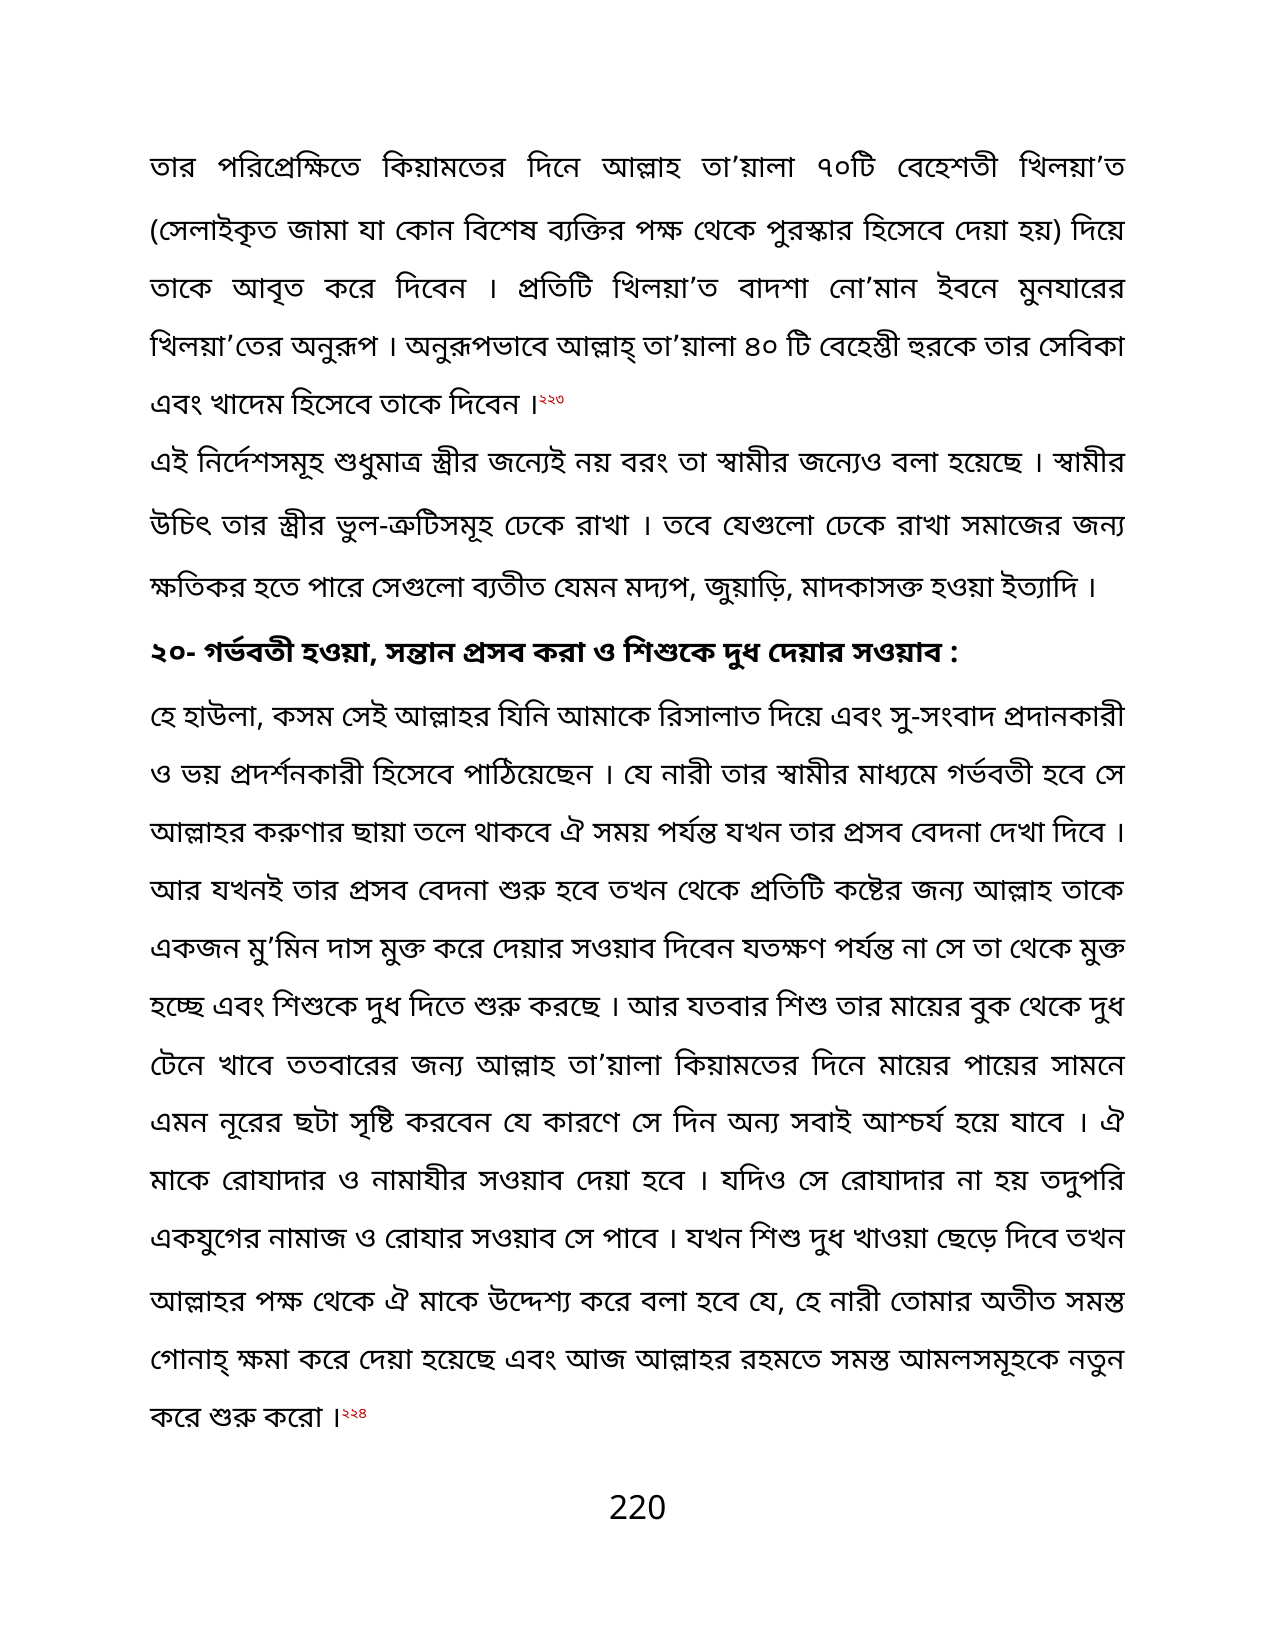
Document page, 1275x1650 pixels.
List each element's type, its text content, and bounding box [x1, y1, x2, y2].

text ২০- গর্ভবতী হওয়া, সন্তান প্রসব করা ও শিশুকে দুধ দেয়ার সওয়াব : [150, 631, 1125, 674]
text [150, 150, 1125, 426]
text এই নির্দেশসমূহ শুধুমাত্র স্ত্রীর জন্যেই নয় বরং তা স্বামীর জন্যেও বলা হয়েছে । স্বামীর উচিৎ তার স্ত্রীর ভুল-ত্রুটিসমূহ ঢেকে রাখা । তবে যেগুলো ঢেকে রাখা সমাজের জন্য ক্ষতিকর হতে পারে সেগুলো ব্যতীত যেমন মদ্যপ, জুয়াড়ি, মাদকাসক্ত হওয়া ইত্যাদি । [150, 445, 1125, 610]
text হে হাউলা, কসম সেই আল্লাহর যিনি আমাকে রিসালাত দিয়ে এবং সু-সংবাদ প্রদানকারী ও ভয় প্রদর্শনকারী হিসেবে পাঠিয়েছেন । যে নারী তার স্বামীর মাধ্যমে গর্ভবতী হবে সে আল্লাহর করুণার ছায়া তলে থাকবে ঐ সময় পর্যন্ত যখন তার প্রসব বেদনা দেখা দিবে । আর যখনই তার প্রসব বেদনা শুরু হবে তখন থেকে প্রতিটি কষ্টের জন্য আল্লাহ তাকে একজন মু’মিন দাস মুক্ত করে দেয়ার সওয়াব দিবেন যতক্ষণ পর্যন্ত না সে তা থেকে মুক্ত হচ্ছে এবং শিশুকে দুধ দিতে শুরু করছে । আর যতবার শিশু তার মায়ের বুক থেকে দুধ টেনে খাবে ততবারের জন্য আল্লাহ তা’য়ালা কিয়ামতের দিনে মায়ের পায়ের সামনে এমন নূরের ছটা সৃষ্টি করবেন যে কারণে সে দিন অন্য সবাই আশ্চর্য হয়ে যাবে । ঐ মাকে রোযাদার ও নামাযীর সওয়াব দেয়া হবে । যদিও সে রোযাদার না হয় তদুপরি একযুগের নামাজ ও রোযার সওয়াব সে পাবে । যখন শিশু দুধ খাওয়া ছেড়ে দিবে তখন আল্লাহর পক্ষ থেকে ঐ মাকে উদ্দেশ্য করে বলা হবে যে, হে নারী তোমার অতীত সমস্ত গোনাহ্ ক্ষমা করে দেয়া হয়েছে এবং আজ আল্লাহর রহমতে সমস্ত আমলসমূহকে নতুন করে শুরু করো ।২২৪ [150, 696, 1125, 1439]
